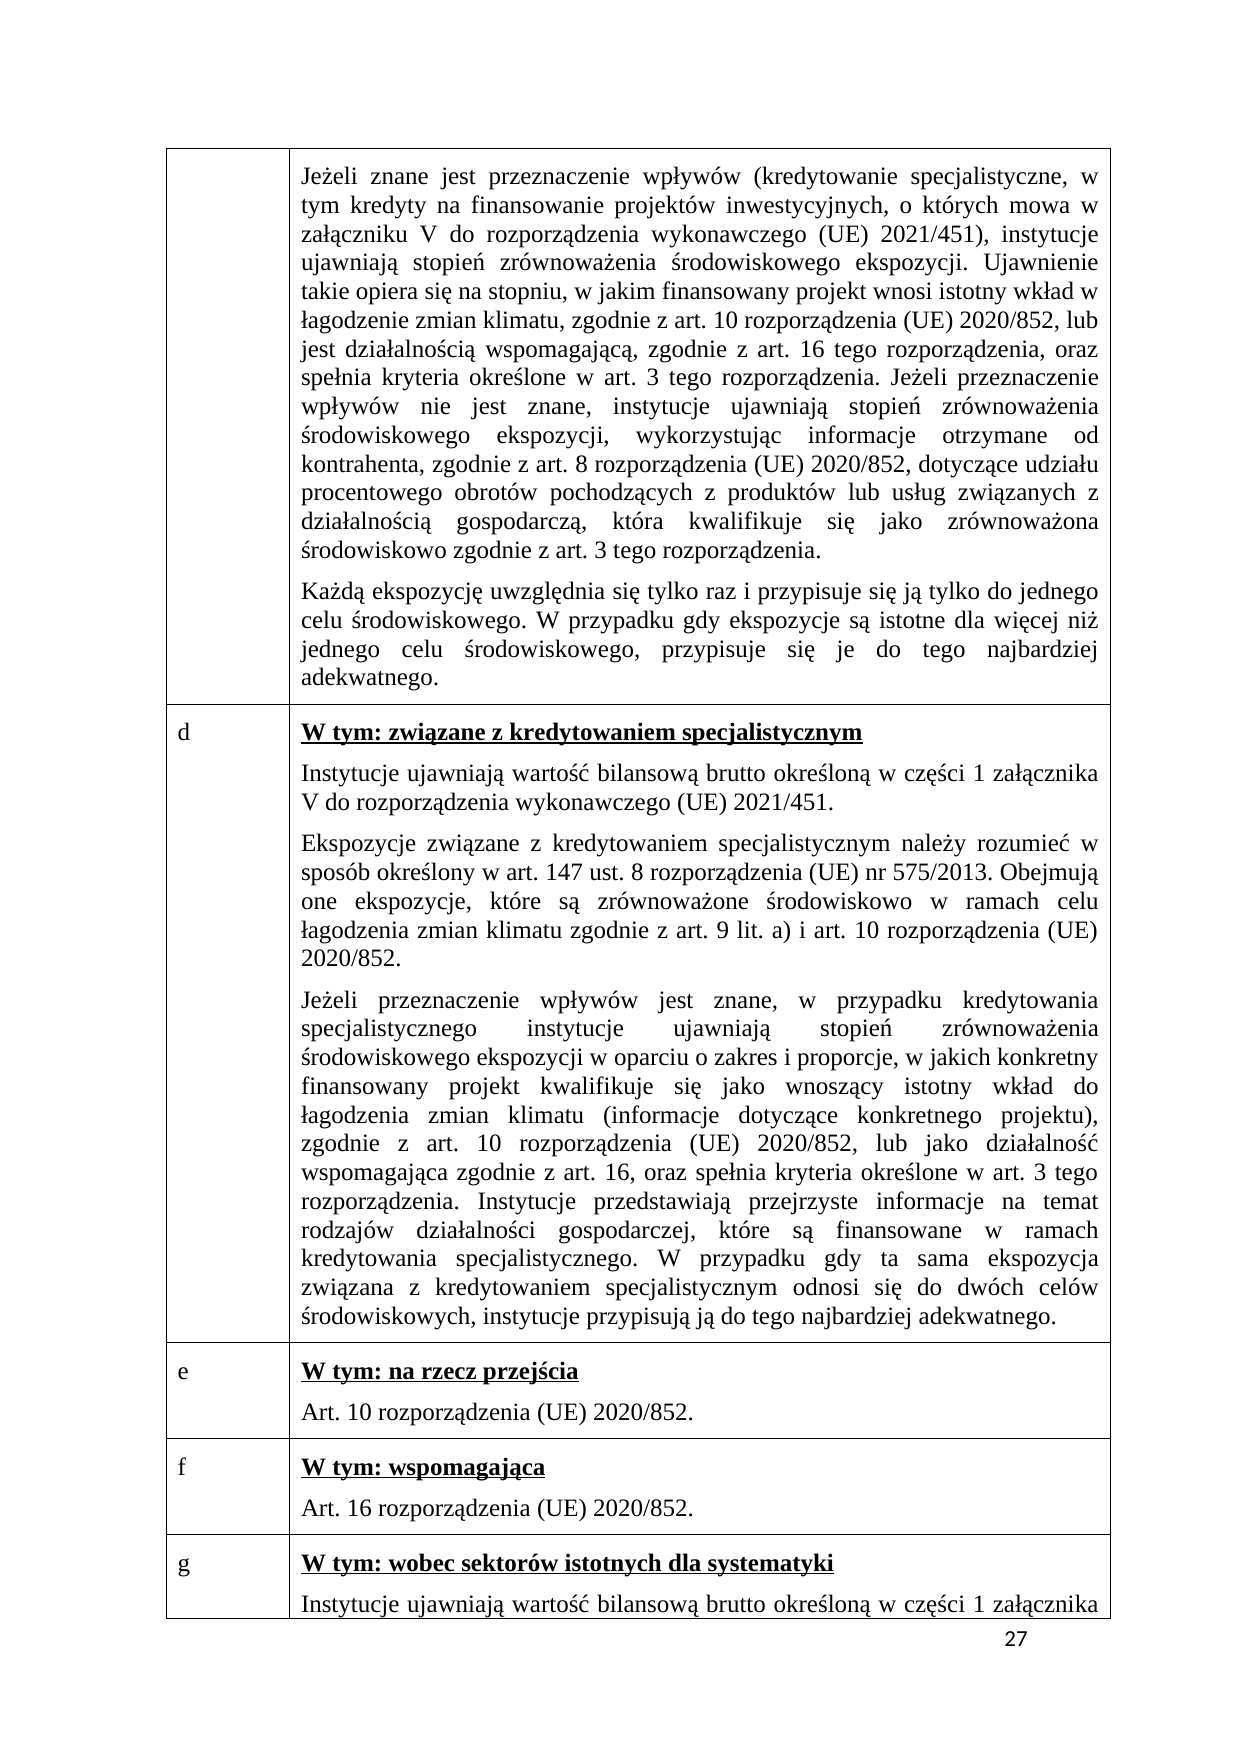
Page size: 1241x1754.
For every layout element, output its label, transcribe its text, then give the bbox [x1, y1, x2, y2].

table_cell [290, 149, 1110, 704]
table_cell g [167, 1535, 289, 1618]
table_cell e [167, 1343, 289, 1438]
table_cell d [167, 705, 289, 1342]
table_cell W tym: wspomagająca Art. 16 rozporządzenia (UE) 2020/852. [290, 1439, 1110, 1534]
table_cell c [167, 149, 289, 704]
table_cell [290, 1535, 1110, 1618]
table_cell W tym: na rzecz przejścia Art. 10 rozporządzenia (UE) 2020/852. [290, 1343, 1110, 1438]
table_cell W tym: związane z kredytowaniem specjalistycznym Instytucje ujawniają wartość bilansową brutto określoną w części 1 załącznika V do rozporządzenia wykonawczego (UE) 2021/451. Ekspozycje związane z kredytowaniem specjalistycznym należy rozumieć w sposób określony w art. 147 ust. 8 rozporządzenia (UE) nr 575/2013. Obejmują one ekspozycje, które są zrównoważone środowiskowo w ramach celu łagodzenia zmian klimatu zgodnie z art. 9 lit. a) i art. 10 rozporządzenia (UE) 2020/852. Jeżeli przeznaczenie wpływów jest znane, w przypadku kredytowania specjalistycznego instytucje ujawniają stopień zrównoważenia środowiskowego ekspozycji w oparciu o zakres i proporcje, w jakich konkretny finansowany projekt kwalifikuje się jako wnoszący istotny wkład do łagodzenia zmian klimatu (informacje dotyczące konkretnego projektu), zgodnie z art. 10 rozporządzenia (UE) 2020/852, lub jako działalność wspomagająca zgodnie z art. 16, oraz spełnia kryteria określone w art. 3 tego rozporządzenia. Instytucje przedstawiają przejrzyste informacje na temat rodzajów działalności gospodarczej, które są finansowane w ramach kredytowania specjalistycznego. W przypadku gdy ta sama ekspozycja związana z kredytowaniem specjalistycznym odnosi się do dwóch celów środowiskowych, instytucje przypisują ją do tego najbardziej adekwatnego. [290, 705, 1110, 1342]
table_cell f [167, 1439, 289, 1534]
